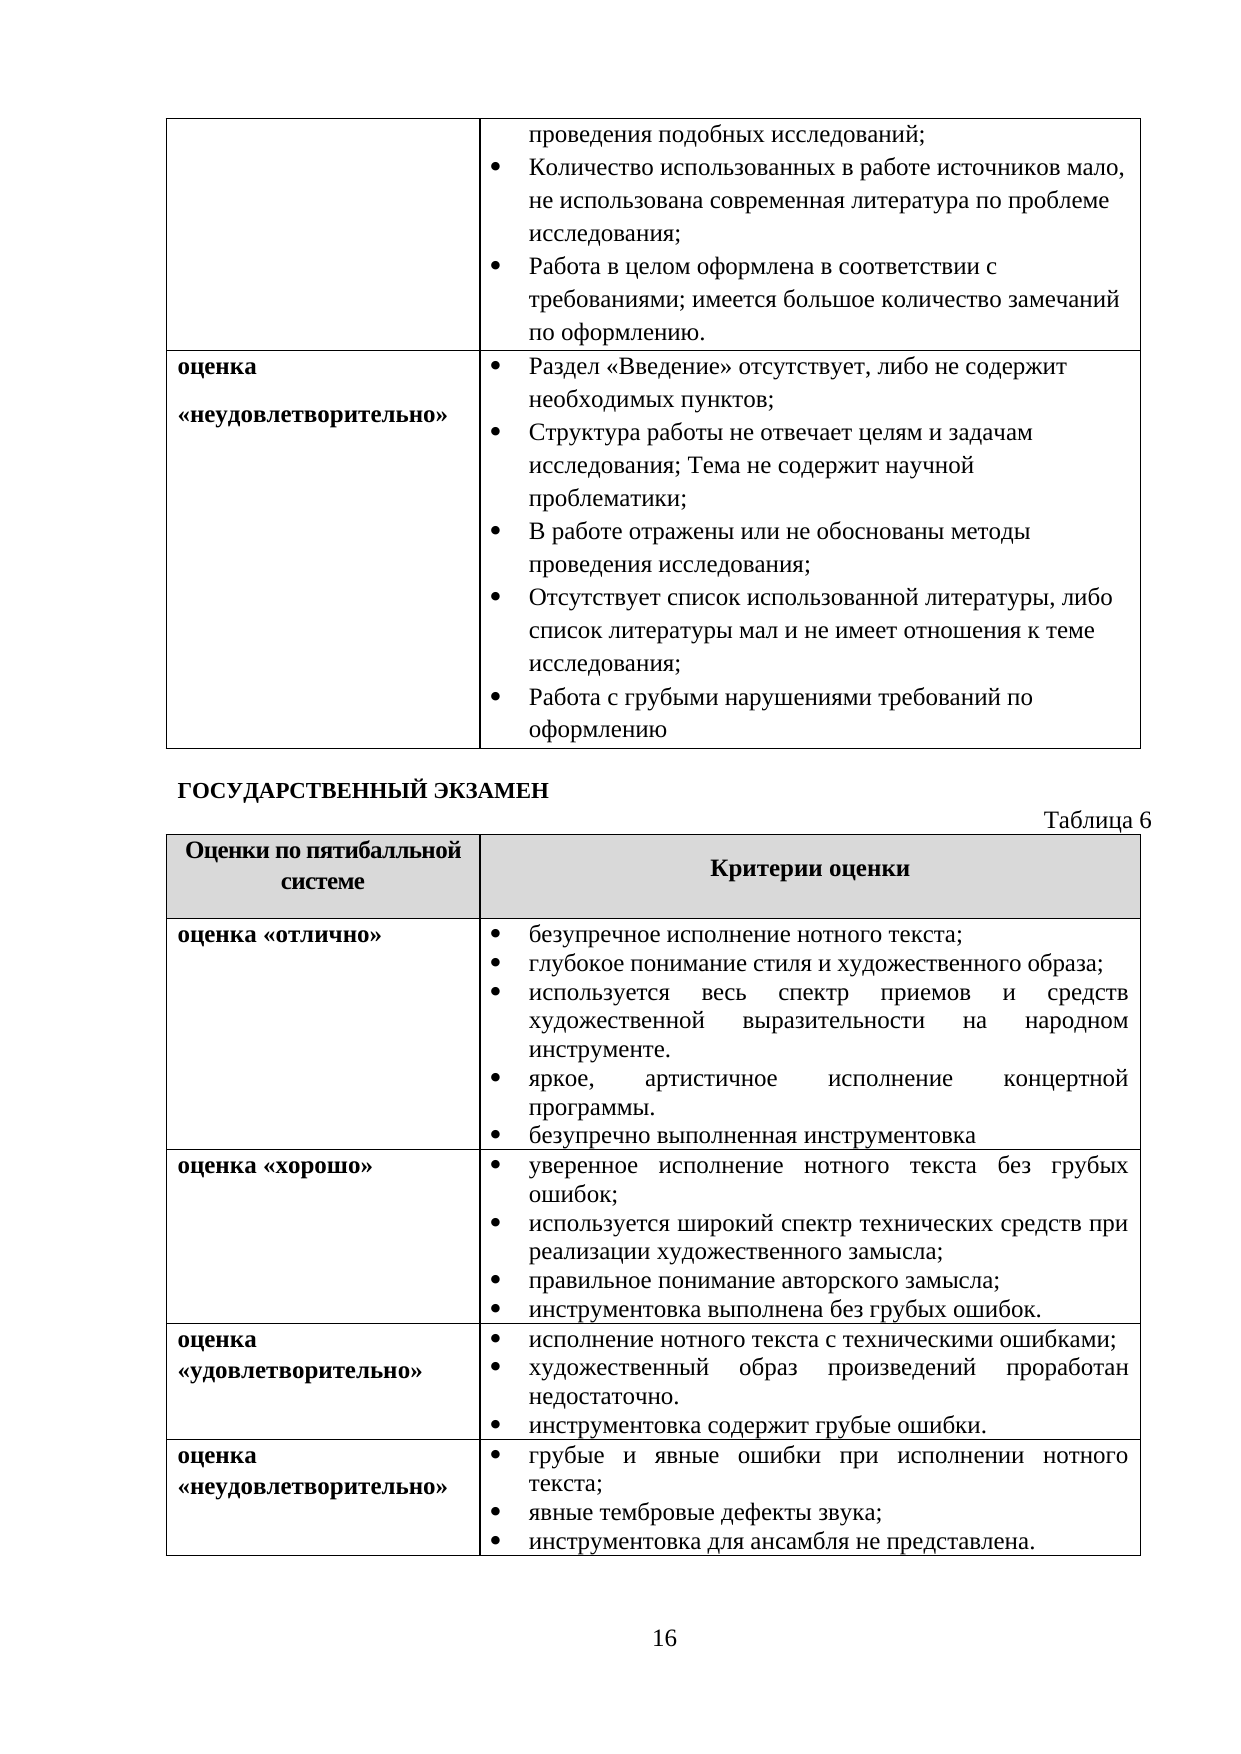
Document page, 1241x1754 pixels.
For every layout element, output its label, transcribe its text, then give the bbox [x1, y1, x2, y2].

text ГОСУДАРСТВЕННЫЙ ЭКЗАМЕН [177, 777, 1152, 803]
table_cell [167, 119, 479, 350]
table_cell оценка «отлично» [167, 919, 479, 1149]
table_cell исполнение нотного текста с техническими ошибками; художественный образ произведений проработан недостаточно. инструментовка содержит грубые ошибки. [481, 1324, 1140, 1439]
table_header Оценки по пятибалльной системе [167, 835, 479, 918]
table_cell Раздел «Введение» отсутствует, либо не содержит необходимых пунктов; Структура работы не отвечает целям и задачам исследования; Тема не содержит научной проблематики; В работе отражены или не обоснованы методы проведения исследования; Отсутствует список использованной литературы, либо список литературы мал и не имеет отношения к теме исследования; Работа с грубыми нарушениями требований по оформлению [481, 351, 1140, 748]
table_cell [481, 119, 1140, 350]
list Таблица 6 [252, 806, 1152, 834]
table_cell оценка «неудовлетворительно» [167, 351, 479, 748]
table_cell безупречное исполнение нотного текста; глубокое понимание стиля и художественного образа; используется весь спектр приемов и средств художественной выразительности на народном инструменте. яркое, артистичное исполнение концертной программы. безупречно выполненная инструментовка [481, 919, 1140, 1149]
table_cell оценка «неудовлетворительно» [167, 1440, 479, 1555]
table_cell уверенное исполнение нотного текста без грубых ошибок; используется широкий спектр технических средств при реализации художественного замысла; правильное понимание авторского замысла; инструментовка выполнена без грубых ошибок. [481, 1150, 1140, 1323]
table_header Критерии оценки [481, 835, 1140, 918]
table_cell грубые и явные ошибки при исполнении нотного текста; явные тембровые дефекты звука; инструментовка для ансамбля не представлена. [481, 1440, 1140, 1555]
table_cell оценка «удовлетворительно» [167, 1324, 479, 1439]
table_cell оценка «хорошо» [167, 1150, 479, 1323]
